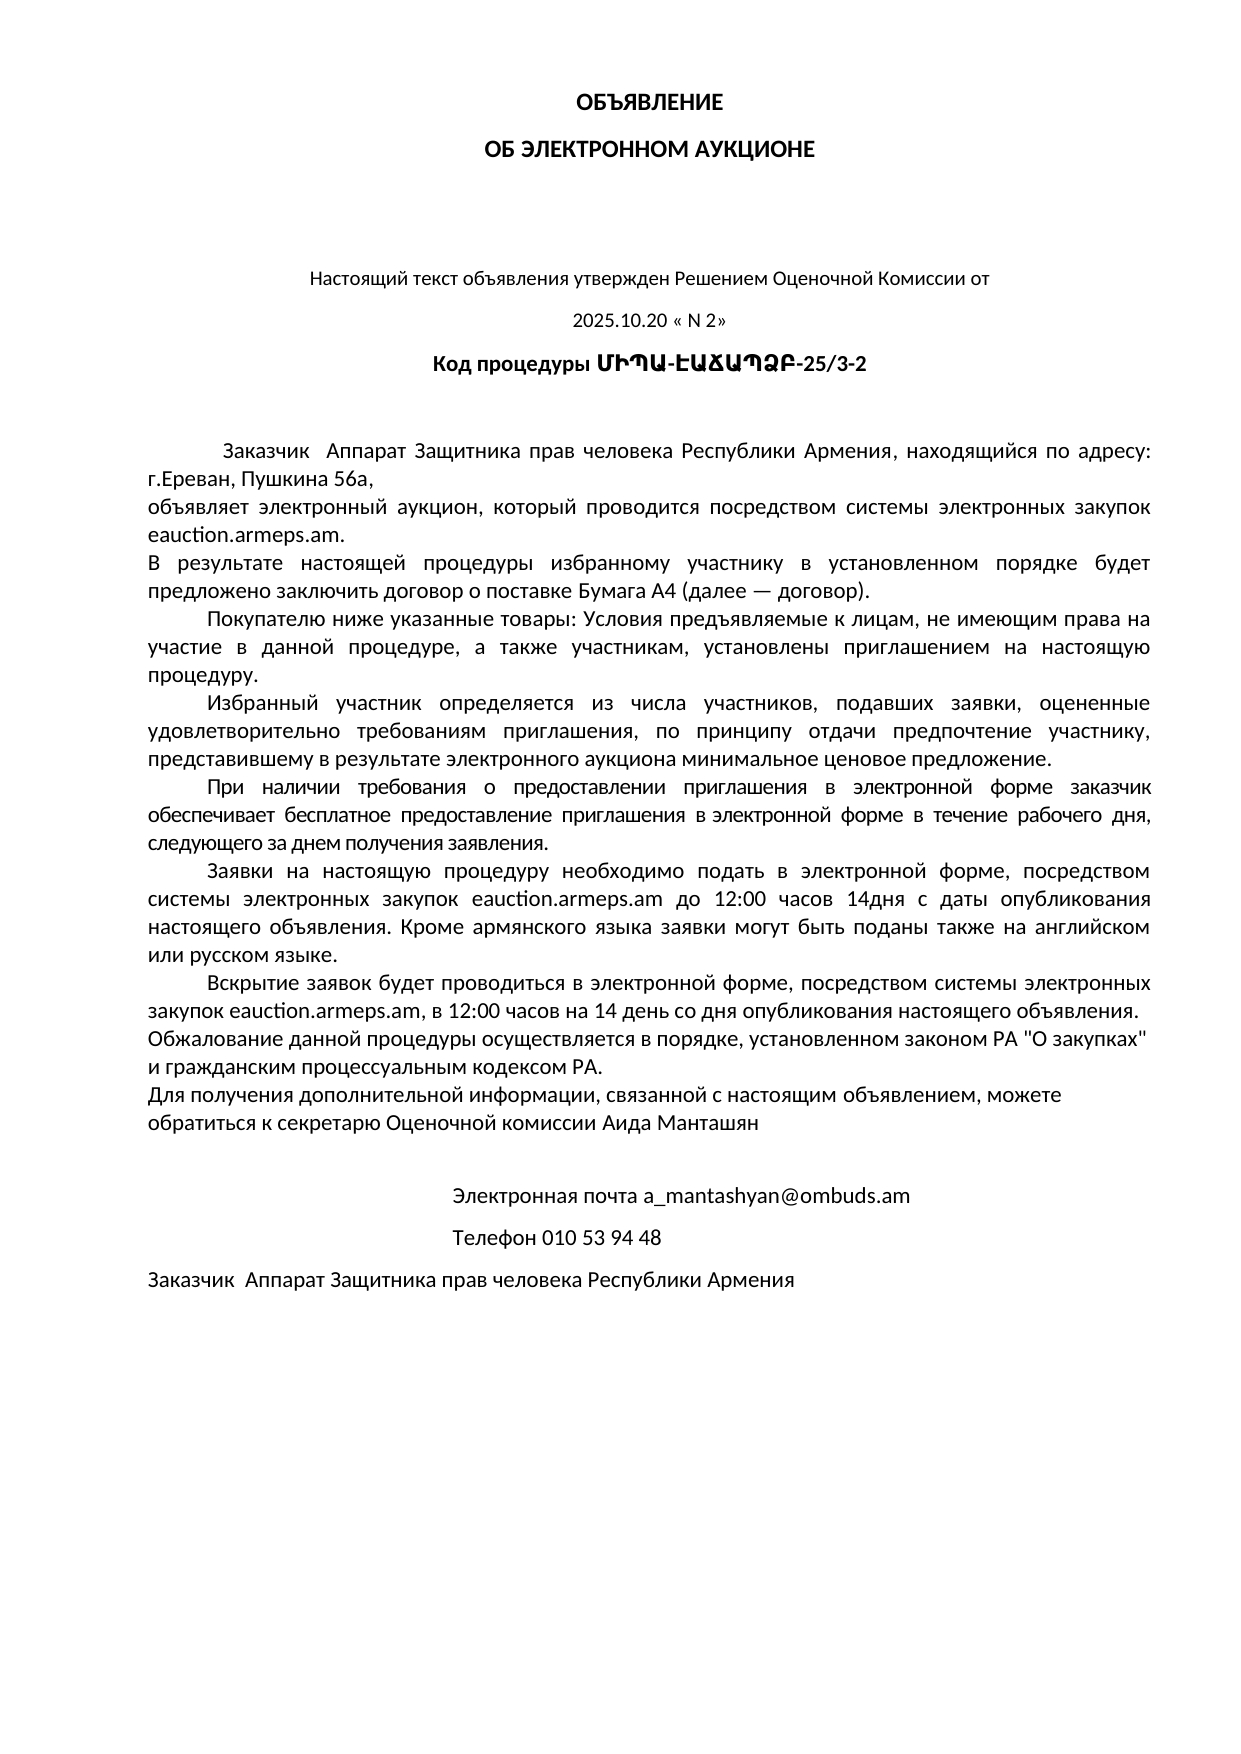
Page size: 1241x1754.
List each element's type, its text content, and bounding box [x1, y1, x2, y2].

text Код процедуры ՄԻՊԱ-ԷԱՃԱՊՁԲ-25/3-2 [148, 349, 1152, 377]
text 2025.10.20 « N 2» [148, 307, 1152, 332]
text Избранный участник определяется из числа участников, подавших заявки, оцененные удовлетворительно требованиям приглашения, по принципу отдачи предпочтение участнику, представившему в результате электронного аукциона минимальное ценовое предложение. [148, 688, 1152, 772]
text Для получения дополнительной информации, связанной с настоящим объявлением, можете обратиться к секретарю Оценочной комиссии Аида Манташян [148, 1080, 1152, 1136]
text При наличии требования о предоставлении приглашения в электронной форме заказчик обеспечивает бесплатное предоставление приглашения в электронной форме в течение рабочего дня, следующего за днем получения заявления. [148, 772, 1152, 856]
text ОБ ЭЛЕКТРОННОМ АУКЦИОНЕ [148, 134, 1152, 164]
text Заказчик Аппарат Защитника прав человека Республики Армения [148, 1265, 1152, 1293]
text В результате настоящей процедуры избранному участнику в установленном порядке будет предложено заключить договор о поставке Бумага А4 (далее — договор). [148, 548, 1152, 604]
text Покупателю ниже указанные товары: Условия предъявляемые к лицам, не имеющим права на участие в данной процедуре, а также участникам, установлены приглашением на настоящую процедуру. [148, 604, 1152, 688]
text Заявки на настоящую процедуру необходимо подать в электронной форме, посредством системы электронных закупок eauction.armeps.am до 12:00 часов 14дня с даты опубликования настоящего объявления. Кроме армянского языка заявки могут быть поданы также на английском или русском языке. [148, 856, 1152, 968]
text Заказчик Аппарат Защитника прав человека Республики Армения, находящийся по адресу: г.Ереван, Пушкина 56а, [148, 436, 1152, 492]
text ОБЪЯВЛЕНИЕ [148, 86, 1152, 117]
text объявляет электронный аукцион, который проводится посредством системы электронных закупок eauction.armeps.am. [148, 492, 1152, 548]
text Настоящий текст объявления утвержден Решением Оценочной Комиссии от [148, 265, 1152, 290]
text Телефон 010 53 94 48 [148, 1223, 1152, 1251]
text Вскрытие заявок будет проводиться в электронной форме, посредством системы электронных закупок eauction.armeps.am, в 12:00 часов на 14 день со дня опубликования настоящего объявления. [148, 968, 1152, 1024]
text Обжалование данной процедуры осуществляется в порядке, установленном законом РА "О закупках" и гражданским процессуальным кодексом РА. [148, 1024, 1152, 1080]
text Электронная почта a_mantashyan@ombuds.am [148, 1181, 1152, 1209]
